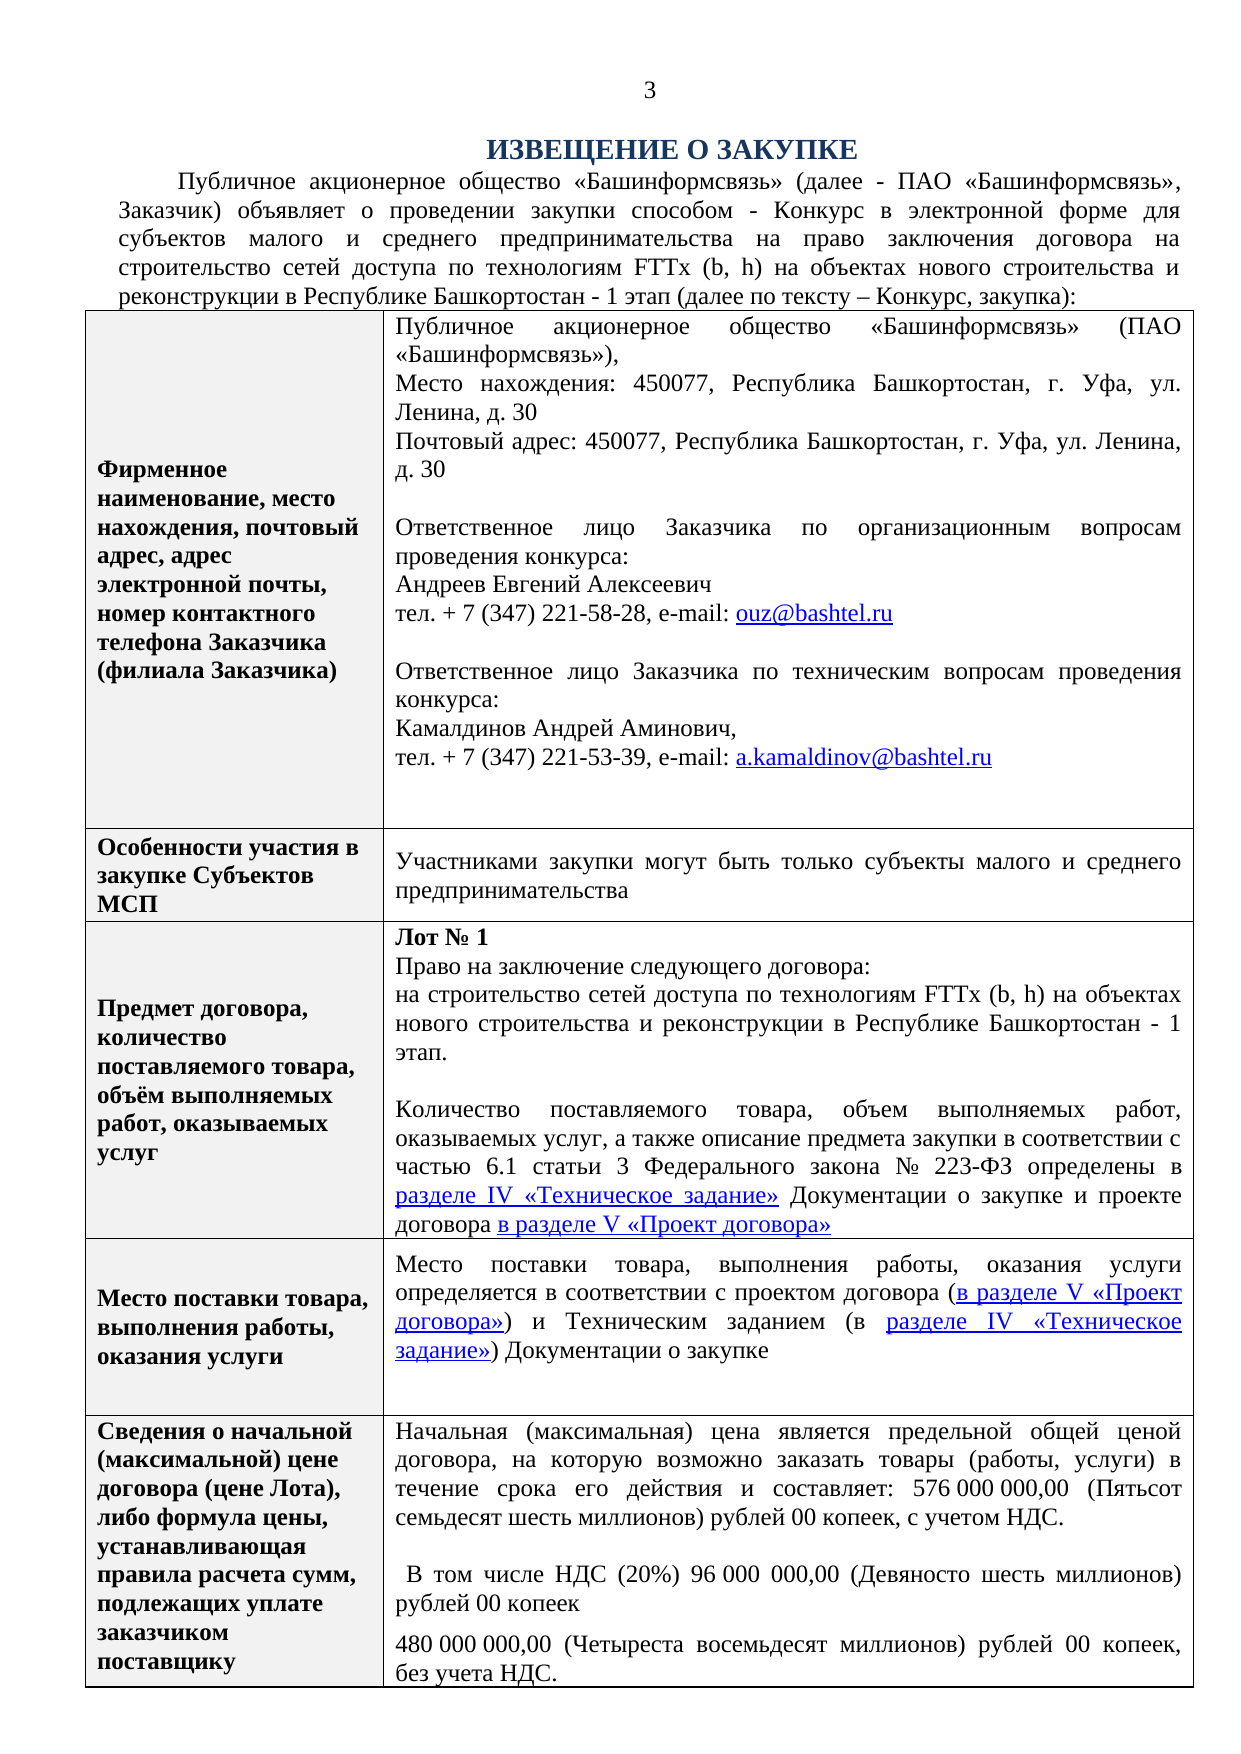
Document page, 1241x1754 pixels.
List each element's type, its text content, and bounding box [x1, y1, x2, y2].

table_cell Место поставки товара, выполнения работы, оказания услуги определяется в соответствии с проектом договора (в разделе V «Проект договора») и Техническим заданием (в разделе IV «Техническое задание») Документации о закупке [384, 1239, 1193, 1415]
table_cell Особенности участия в закупке Субъектов МСП [86, 829, 383, 921]
table_cell Предмет договора, количество поставляемого товара, объём выполняемых работ, оказываемых услуг [86, 922, 383, 1238]
table_header Публичное акционерное общество «Башинформсвязь» (ПАО «Башинформсвязь»), Место нахождения: 450077, Республика Башкортостан, г. Уфа, ул. Ленина, д. 30 Почтовый адрес: 450077, Республика Башкортостан, г. Уфа, ул. Ленина, д. 30 Ответственное лицо Заказчика по организационным вопросам проведения конкурса: Андреев Евгений Алексеевич тел. + 7 (347) 221-58-28, e-mail: ouz@bashtel.ru Ответственное лицо Заказчика по техническим вопросам проведения конкурса: Камалдинов Андрей Аминович, тел. + 7 (347) 221-53-39, e-mail: a.kamaldinov@bashtel.ru [384, 311, 1193, 828]
table_header Фирменное наименование, место нахождения, почтовый адрес, адрес электронной почты, номер контактного телефона Заказчика (филиала Заказчика) [86, 311, 383, 828]
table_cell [384, 1416, 1193, 1686]
table_cell Лот № 1 Право на заключение следующего договора: на строительство сетей доступа по технологиям FTTx (b, h) на объектах нового строительства и реконструкции в Республике Башкортостан - 1 этап. Количество поставляемого товара, объем выполняемых работ, оказываемых услуг, а также описание предмета закупки в соответствии с частью 6.1 статьи 3 Федерального закона № 223-ФЗ определены в разделе IV «Техническое задание» Документации о закупке и проекте договора в разделе V «Проект договора» [384, 922, 1193, 1238]
table_cell Место поставки товара, выполнения работы, оказания услуги [86, 1239, 383, 1415]
table_cell Участниками закупки могут быть только субъекты малого и среднего предпринимательства [384, 829, 1193, 921]
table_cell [86, 1416, 383, 1686]
text ИЗВЕЩЕНИЕ О ЗАКУПКЕ [163, 132, 1181, 166]
text Публичное акционерное общество «Башинформсвязь» (далее - ПАО «Башинформсвязь», Заказчик) объявляет о проведении закупки способом - Конкурс в электронной форме для субъектов малого и среднего предпринимательства на право заключения договора на cтроительство сетей доступа по технологиям FTTx (b, h) на объектах нового строительства и реконструкции в Республике Башкортостан - 1 этап (далее по тексту – Конкурс, закупка): [118, 166, 1181, 310]
